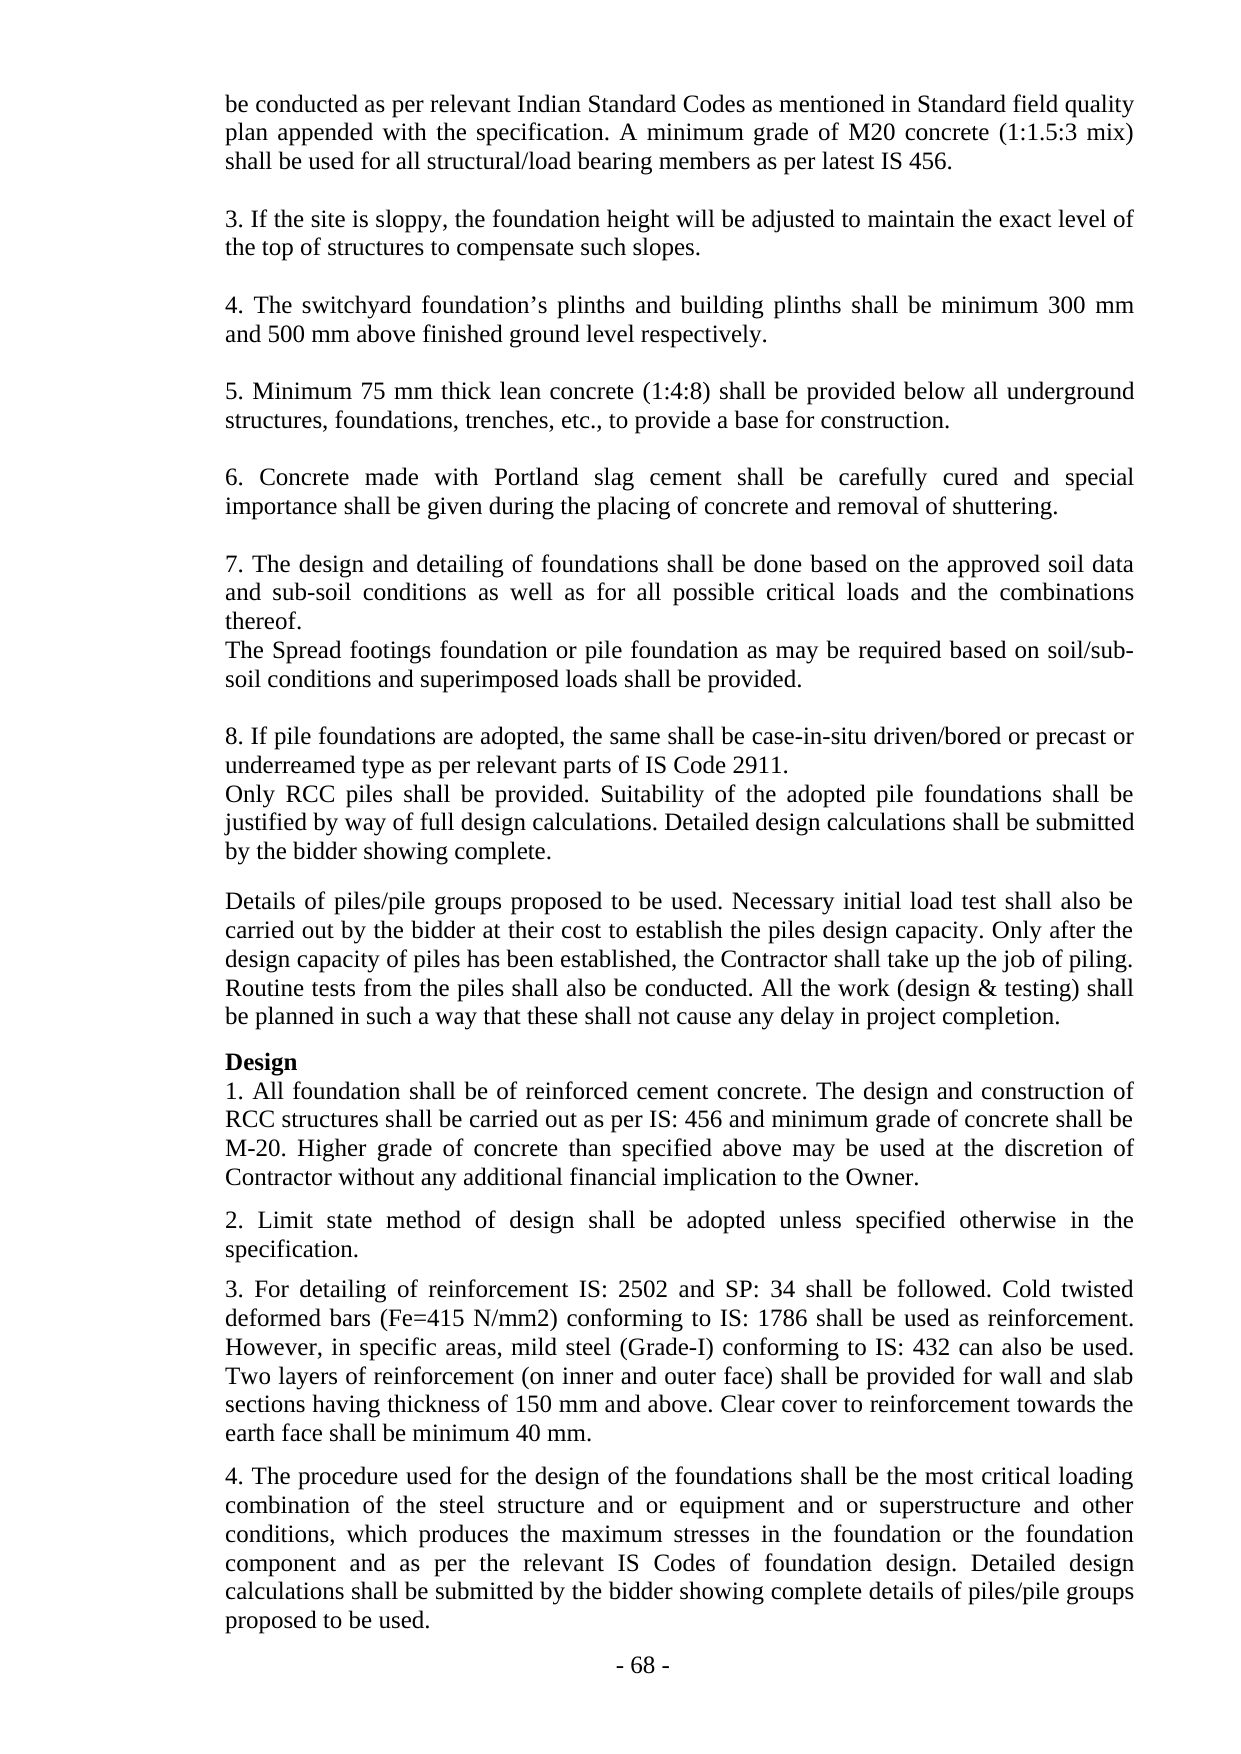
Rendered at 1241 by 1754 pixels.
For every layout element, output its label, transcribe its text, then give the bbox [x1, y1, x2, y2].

text 4. The procedure used for the design of the foundations shall be the most critical loading combination of the steel structure and or equipment and or superstructure and other conditions, which produces the maximum stresses in the foundation or the foundation component and as per the relevant IS Codes of foundation design. Detailed design calculations shall be submitted by the bidder showing complete details of piles/pile groups proposed to be used. [225, 1461, 1135, 1634]
text 2. Limit state method of design shall be adopted unless specified otherwise in the specification. [225, 1205, 1135, 1263]
text Details of piles/pile groups proposed to be used. Necessary initial load test shall also be carried out by the bidder at their cost to establish the piles design capacity. Only after the design capacity of piles has been established, the Contractor shall take up the job of piling. Routine tests from the piles shall also be conducted. All the work (design & testing) shall be planned in such a way that these shall not cause any delay in project completion. [225, 886, 1135, 1030]
text Design [150, 1047, 1135, 1076]
text 8. If pile foundations are adopted, the same shall be case-in-situ driven/bored or precast or underreamed type as per relevant parts of IS Code 2911. [225, 721, 1135, 779]
text 6. Concrete made with slag cement shall be carefully cured and special importance shall be given during the placing of concrete and removal of shuttering. [225, 462, 1135, 520]
text 1. All foundation shall be of reinforced cement concrete. The design and construction of RCC structures shall be carried out as per IS: 456 and minimum grade of concrete shall be M-20. Higher grade of concrete than specified above may be used at the discretion of Contractor without any additional financial implication to the Owner. [225, 1076, 1135, 1191]
text The Spread footings foundation or pile foundation as may be required based on soil/sub-soil conditions and superimposed loads shall be provided. [225, 635, 1135, 692]
text Only RCC piles shall be provided. Suitability of the adopted pile foundations shall be justified by way of full design calculations. Detailed design calculations shall be submitted by the bidder showing complete. [225, 779, 1135, 865]
text 7. The design and detailing of foundations shall be done based on the approved soil data and sub-soil conditions as well as for all possible critical loads and the combinations thereof. [225, 549, 1135, 635]
text 5. Minimum 75 mm thick lean concrete (1:4:8) shall be provided below all underground structures, foundations, trenches, etc., to provide a base for construction. [225, 376, 1135, 434]
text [225, 89, 1135, 175]
text 3. If the site is sloppy, the foundation height will be adjusted to maintain the exact level of the top of structures to compensate such slopes. [225, 204, 1135, 261]
text 3. For detailing of reinforcement IS: 2502 and SP: 34 shall be followed. Cold twisted deformed bars (Fe=415 N/mm2) conforming to IS: 1786 shall be used as reinforcement. However, in specific areas, mild steel (Grade-I) conforming to IS: 432 can also be used. Two layers of reinforcement (on inner and outer face) shall be provided for wall and slab sections having thickness of 150 mm and above. Clear cover to reinforcement towards the earth face shall be minimum 40 mm. [225, 1274, 1135, 1447]
text 4. The switchyard foundation’s plinths and building plinths shall be minimum 300 mm and 500 mm above finished ground level respectively. [225, 290, 1135, 347]
